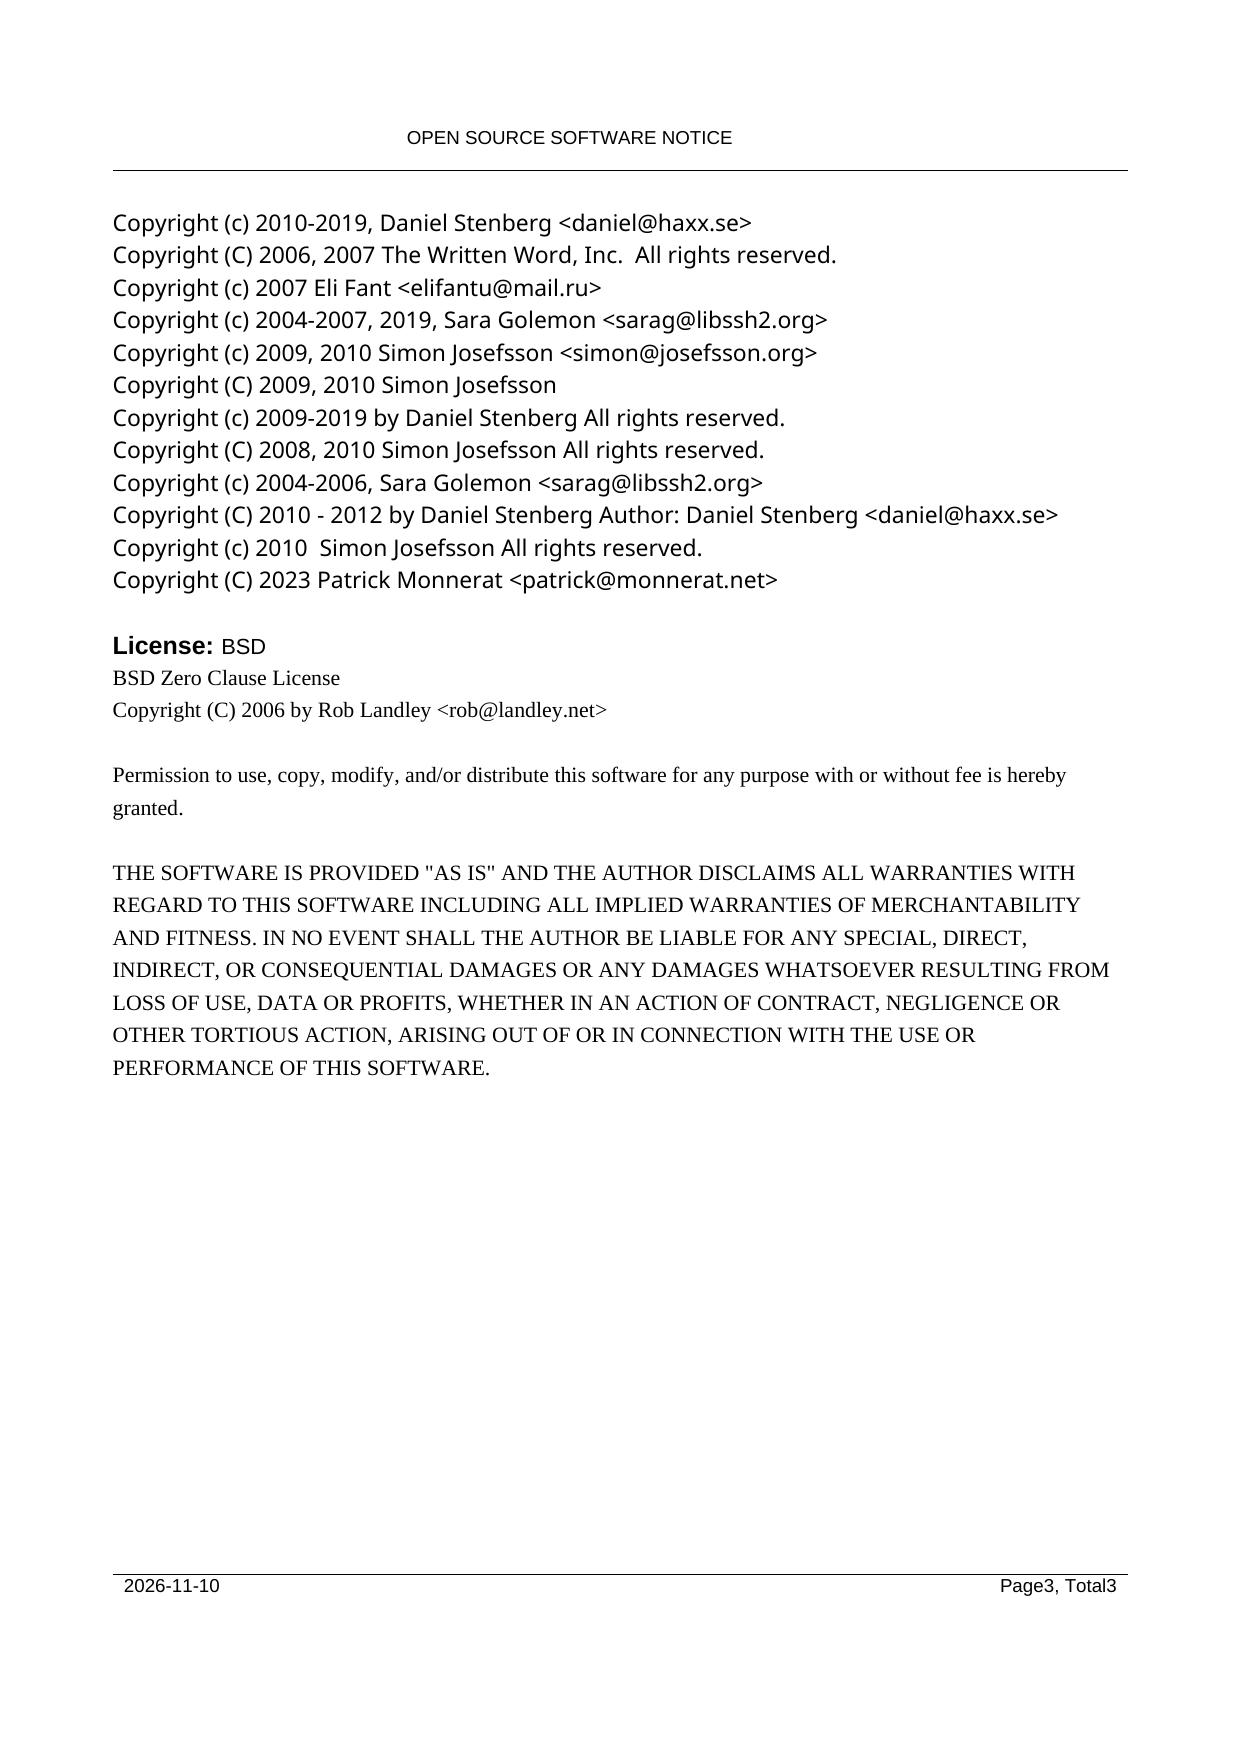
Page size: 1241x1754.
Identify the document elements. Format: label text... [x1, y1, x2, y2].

text BSD Zero Clause License Copyright (C) 2006 by Rob Landley <rob@landley.net> Permission to use, copy, modify, and/or distribute this software for any purpose with or without fee is hereby granted. THE SOFTWARE IS PROVIDED "AS IS" AND THE AUTHOR DISCLAIMS ALL WARRANTIES WITH REGARD TO THIS SOFTWARE INCLUDING ALL IMPLIED WARRANTIES OF MERCHANTABILITY AND FITNESS. IN NO EVENT SHALL THE AUTHOR BE LIABLE FOR ANY SPECIAL, DIRECT, INDIRECT, OR CONSEQUENTIAL DAMAGES OR ANY DAMAGES WHATSOEVER RESULTING FROM LOSS OF USE, DATA OR PROFITS, WHETHER IN AN ACTION OF CONTRACT, NEGLIGENCE OR OTHER TORTIOUS ACTION, ARISING OUT OF OR IN CONNECTION WITH THE USE OR PERFORMANCE OF THIS SOFTWARE. [112, 661, 1128, 1116]
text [112, 206, 1128, 629]
text License: BSD [112, 629, 1128, 661]
